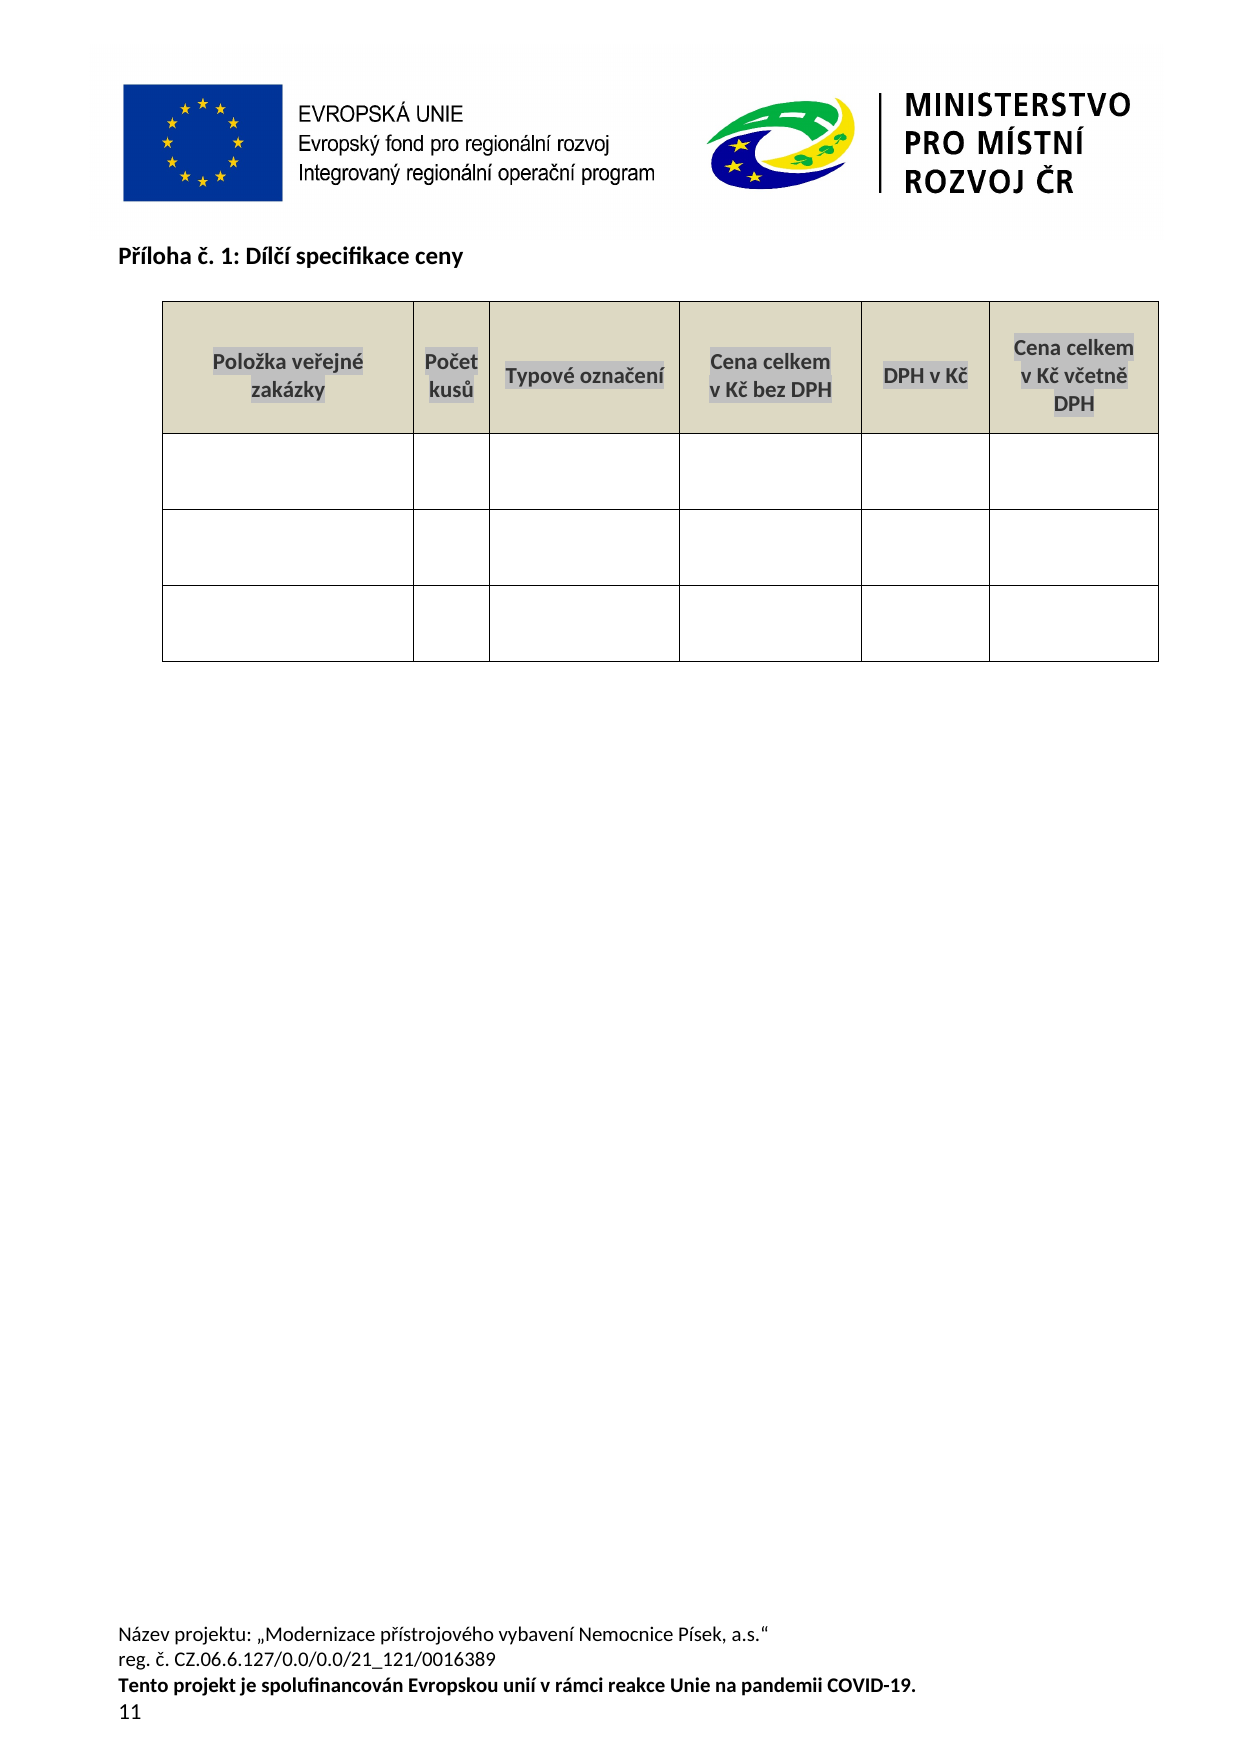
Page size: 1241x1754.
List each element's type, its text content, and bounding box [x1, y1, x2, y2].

table_cell [862, 434, 989, 509]
table_header Položka veřejné zakázky [163, 302, 413, 433]
table_cell [680, 434, 861, 509]
table_cell [680, 586, 861, 661]
table_cell [490, 586, 679, 661]
subtitle Příloha č. 1: Dílčí specifikace ceny [118, 177, 1122, 270]
table_cell [862, 586, 989, 661]
table_cell [414, 586, 489, 661]
table_header Počet kusů [414, 302, 489, 433]
table_cell [862, 510, 989, 585]
table_cell [990, 586, 1158, 661]
table_header Cena celkem v Kč bez DPH [680, 302, 861, 433]
table_cell [163, 586, 413, 661]
table_cell [414, 510, 489, 585]
table_cell [163, 434, 413, 509]
table_header DPH v Kč [862, 302, 989, 433]
table_cell [680, 510, 861, 585]
table_cell [414, 434, 489, 509]
table_cell [490, 434, 679, 509]
table_header Typové označení [490, 302, 679, 433]
picture [88, 44, 1165, 240]
table_cell [490, 510, 679, 585]
table_cell [990, 510, 1158, 585]
table_cell [990, 434, 1158, 509]
table_cell [163, 510, 413, 585]
table_header Cena celkem v Kč včetně DPH [990, 302, 1158, 433]
